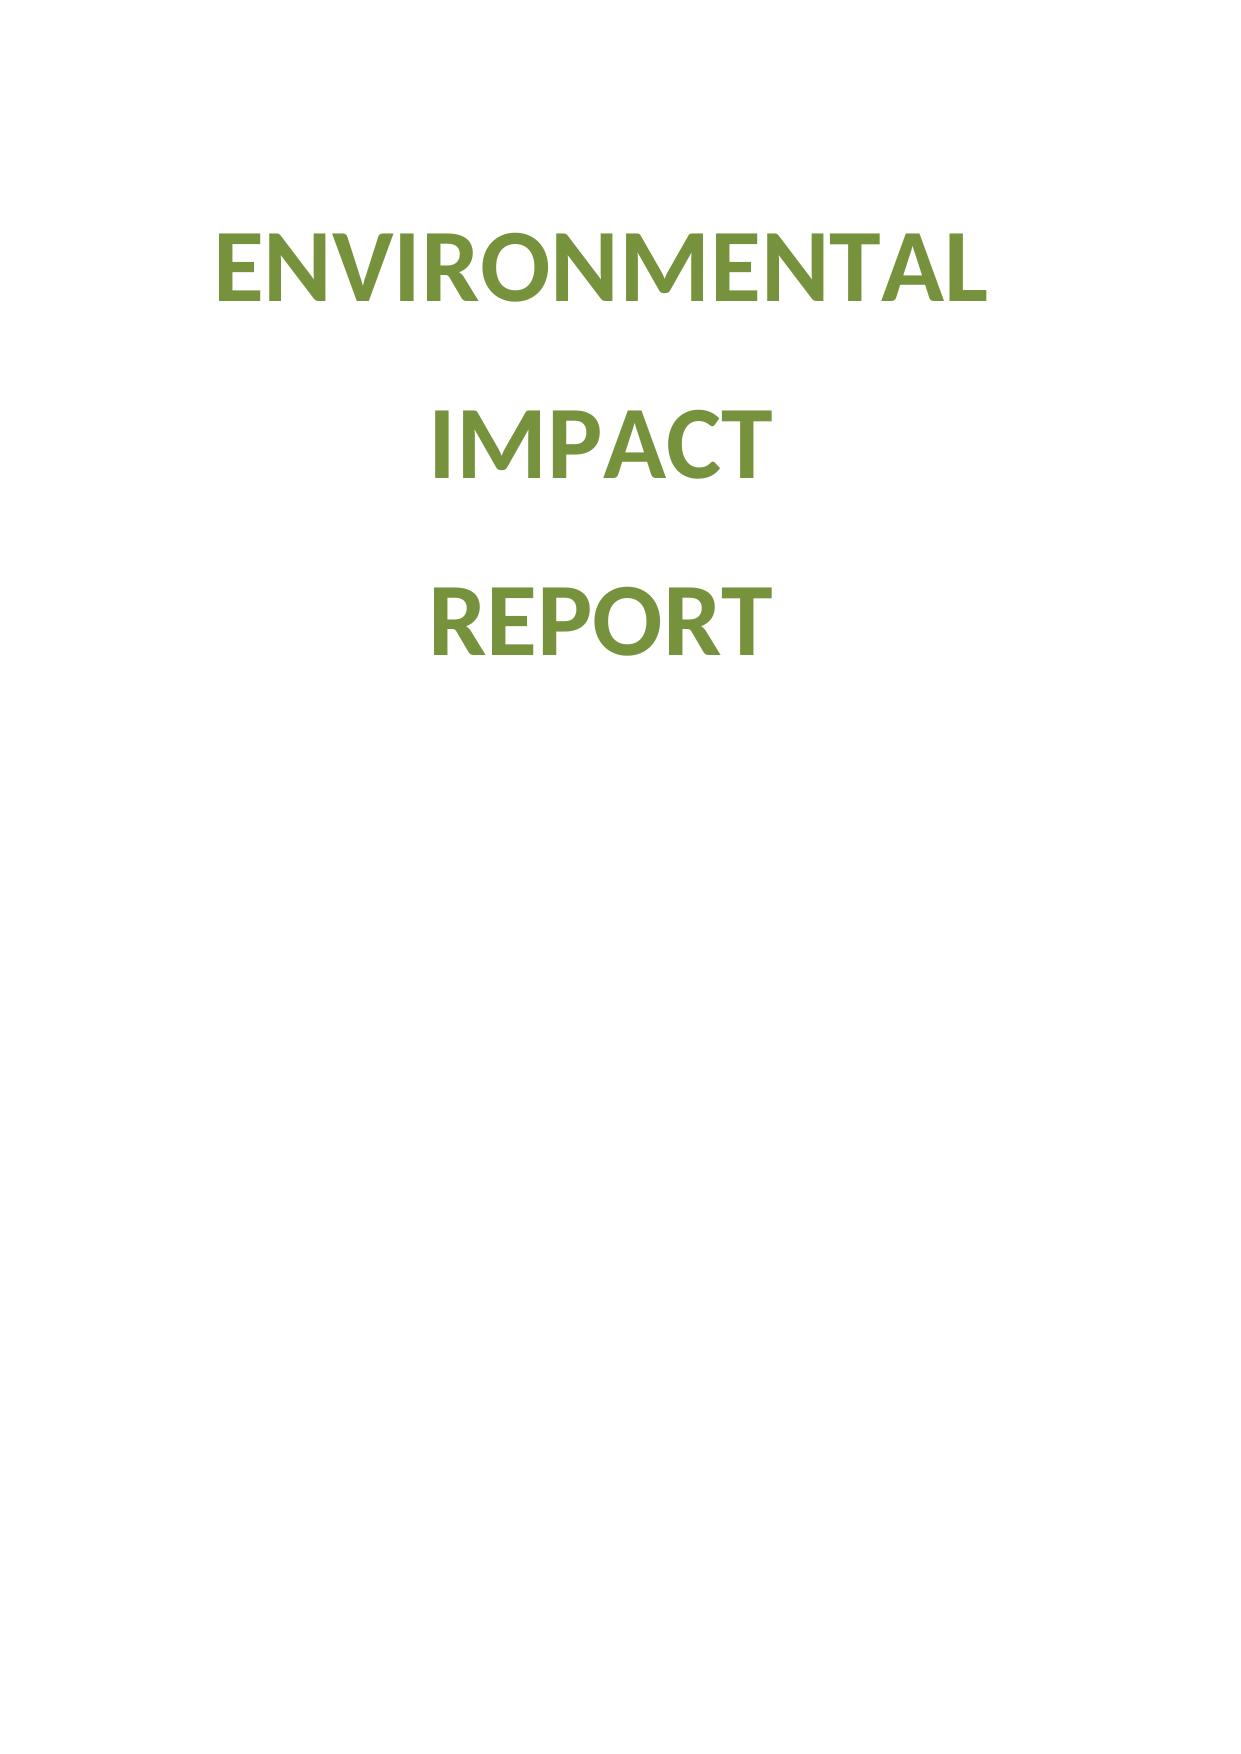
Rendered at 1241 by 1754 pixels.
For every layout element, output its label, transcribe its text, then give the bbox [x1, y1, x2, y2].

title REPORT [150, 554, 1051, 682]
title ENVIRONMENTAL [150, 200, 1051, 327]
title IMPACT [150, 377, 1051, 504]
